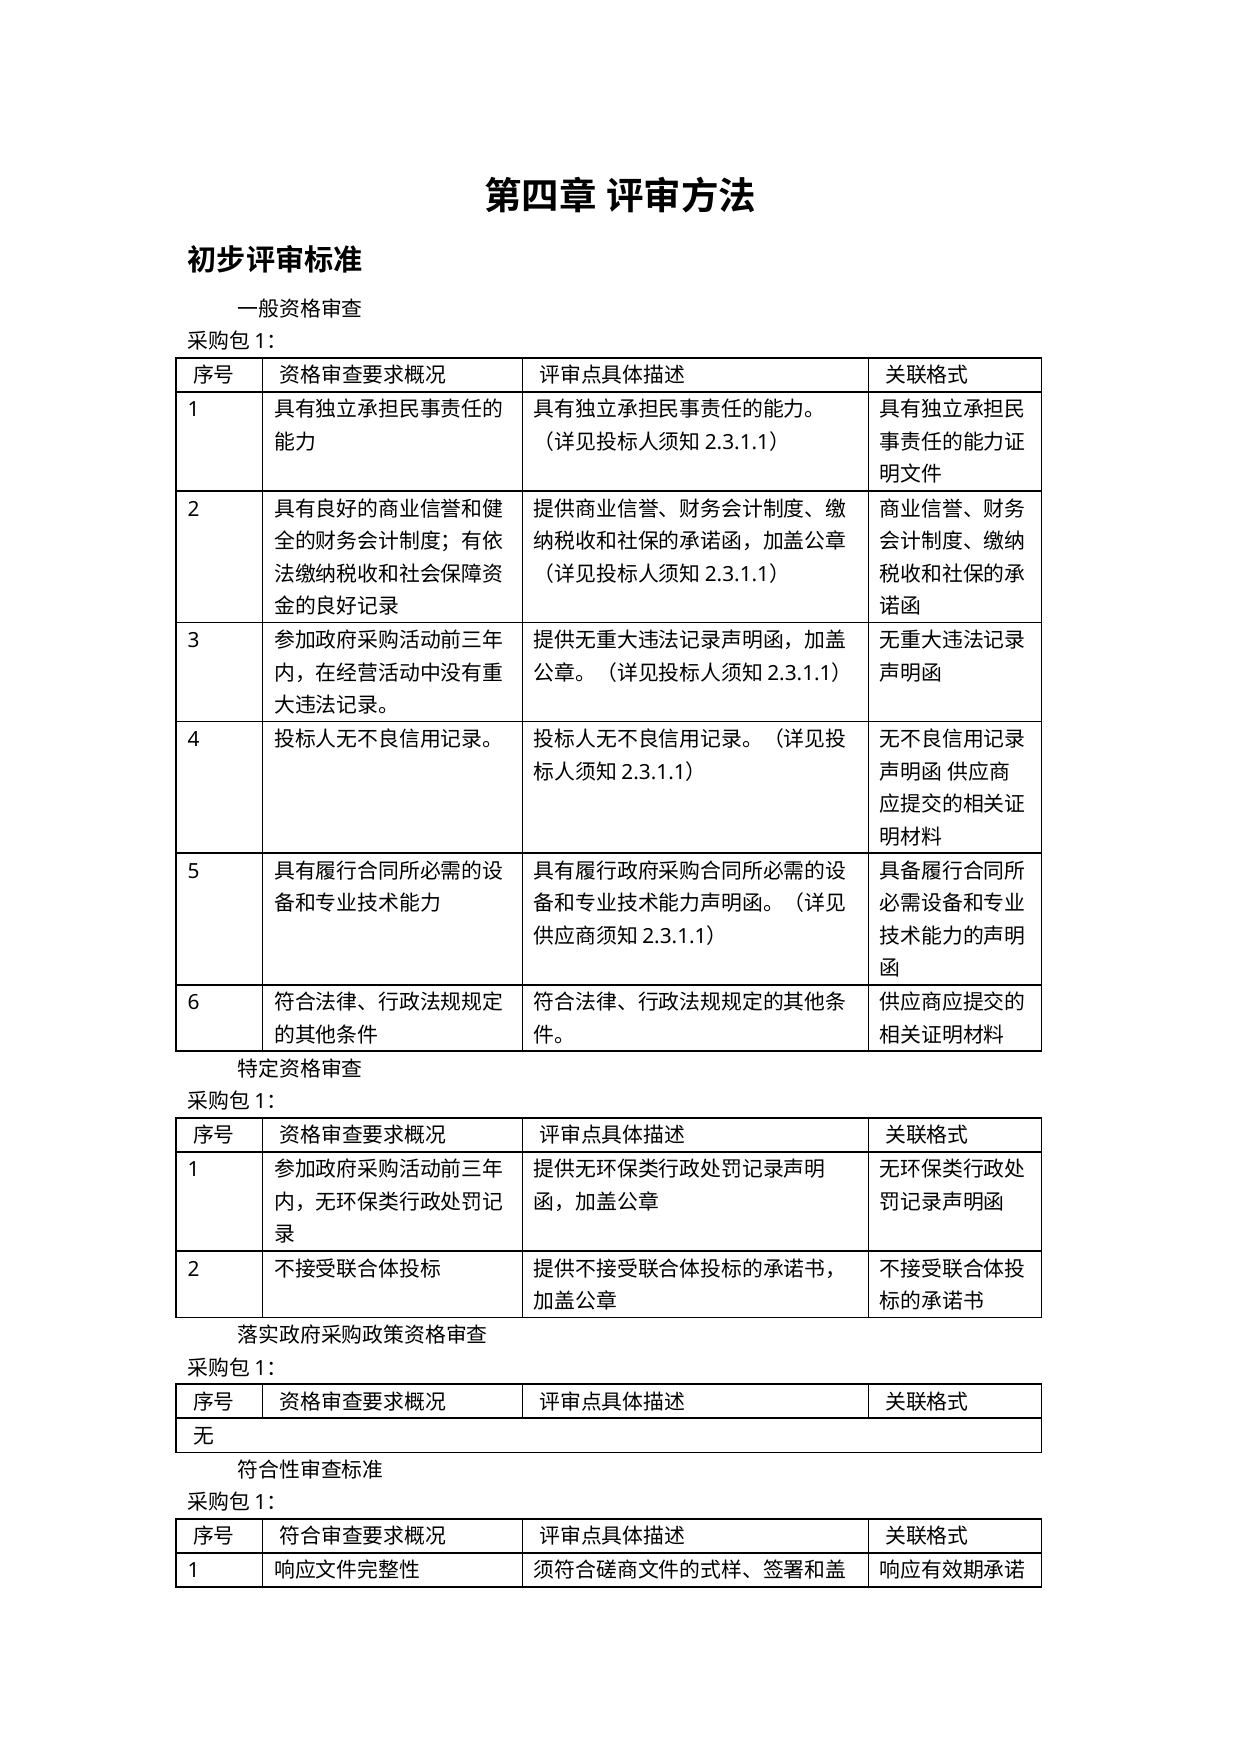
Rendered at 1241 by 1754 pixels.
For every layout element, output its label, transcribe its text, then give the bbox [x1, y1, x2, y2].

text 采购包1： [187, 1351, 1053, 1383]
text 特定资格审查 [187, 1052, 1053, 1084]
table_header 资格审查要求概况 [263, 1385, 522, 1417]
table_cell 具有履行合同所必需的设备和专业技术能力 [263, 854, 522, 984]
table_cell 符合法律、行政法规规定的其他条件。 [523, 986, 868, 1050]
text 落实政府采购政策资格审查 [187, 1318, 1053, 1351]
table_cell 具备履行合同所必需设备和专业技术能力的声明函 [869, 854, 1041, 984]
table_cell 具有独立承担民事责任的能力 [263, 393, 522, 490]
text 采购包1： [187, 1084, 1053, 1117]
text 第四章 评审方法 [187, 162, 1053, 227]
table_header 关联格式 [869, 1119, 1041, 1151]
table_cell 无环保类行政处罚记录声明函 [869, 1153, 1041, 1250]
text 采购包1： [187, 1485, 1053, 1518]
text 符合性审查标准 [187, 1453, 1053, 1485]
table_cell 提供无重大违法记录声明函，加盖公章。（详见投标人须知2.3.1.1） [523, 623, 868, 721]
table_header 序号 [177, 1119, 262, 1151]
table_cell 商业信誉、财务会计制度、缴纳税收和社保的承诺函 [869, 492, 1041, 622]
table_cell 3 [177, 623, 262, 721]
table_cell 无不良信用记录声明函 供应商应提交的相关证明材料 [869, 722, 1041, 852]
table_cell 2 [177, 1252, 262, 1317]
table_cell 参加政府采购活动前三年内，在经营活动中没有重大违法记录。 [263, 623, 522, 721]
table_cell 提供无环保类行政处罚记录声明函，加盖公章 [523, 1153, 868, 1250]
table_cell 1 [177, 1153, 262, 1250]
table_cell 符合法律、行政法规规定的其他条件 [263, 986, 522, 1050]
table_cell 提供不接受联合体投标的承诺书，加盖公章 [523, 1252, 868, 1317]
table_cell 1 [177, 1554, 262, 1586]
table_header 关联格式 [869, 359, 1041, 391]
table_cell 5 [177, 854, 262, 984]
table_cell 4 [177, 722, 262, 852]
text 采购包1： [187, 324, 1053, 357]
table_cell 投标人无不良信用记录。（详见投标人须知2.3.1.1） [523, 722, 868, 852]
table_header 序号 [177, 1520, 262, 1552]
table_cell 具有独立承担民事责任的能力证明文件 [869, 393, 1041, 490]
table_header 资格审查要求概况 [263, 359, 522, 391]
table_cell 不接受联合体投标的承诺书 [869, 1252, 1041, 1317]
table_cell 参加政府采购活动前三年内，无环保类行政处罚记录 [263, 1153, 522, 1250]
table_cell 不接受联合体投标 [263, 1252, 522, 1317]
table_cell 响应文件完整性 [263, 1554, 522, 1586]
table_cell 无重大违法记录声明函 [869, 623, 1041, 721]
table_cell 提供商业信誉、财务会计制度、缴纳税收和社保的承诺函，加盖公章（详见投标人须知2.3.1.1） [523, 492, 868, 622]
table_cell 具有良好的商业信誉和健全的财务会计制度；有依法缴纳税收和社会保障资金的良好记录 [263, 492, 522, 622]
table_cell 具有履行政府采购合同所必需的设备和专业技术能力声明函。（详见供应商须知2.3.1.1） [523, 854, 868, 984]
table_cell 6 [177, 986, 262, 1050]
table_cell 2 [177, 492, 262, 622]
table_cell 投标人无不良信用记录。 [263, 722, 522, 852]
table_cell 供应商应提交的相关证明材料 [869, 986, 1041, 1050]
table_header 评审点具体描述 [523, 1385, 868, 1417]
table_header 序号 [177, 359, 262, 391]
text 初步评审标准 [187, 227, 1053, 292]
table_header 评审点具体描述 [523, 1520, 868, 1552]
table_header 评审点具体描述 [523, 359, 868, 391]
table_header 资格审查要求概况 [263, 1119, 522, 1151]
table_cell 具有独立承担民事责任的能力。（详见投标人须知2.3.1.1） [523, 393, 868, 490]
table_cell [523, 1554, 868, 1586]
text 一般资格审查 [187, 292, 1053, 324]
table_header 关联格式 [869, 1520, 1041, 1552]
table_header 序号 [177, 1385, 262, 1417]
table_header 评审点具体描述 [523, 1119, 868, 1151]
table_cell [869, 1554, 1041, 1586]
table_cell 1 [177, 393, 262, 490]
table_cell 无 [177, 1419, 1041, 1451]
table_header 关联格式 [869, 1385, 1041, 1417]
table_header 符合审查要求概况 [263, 1520, 522, 1552]
